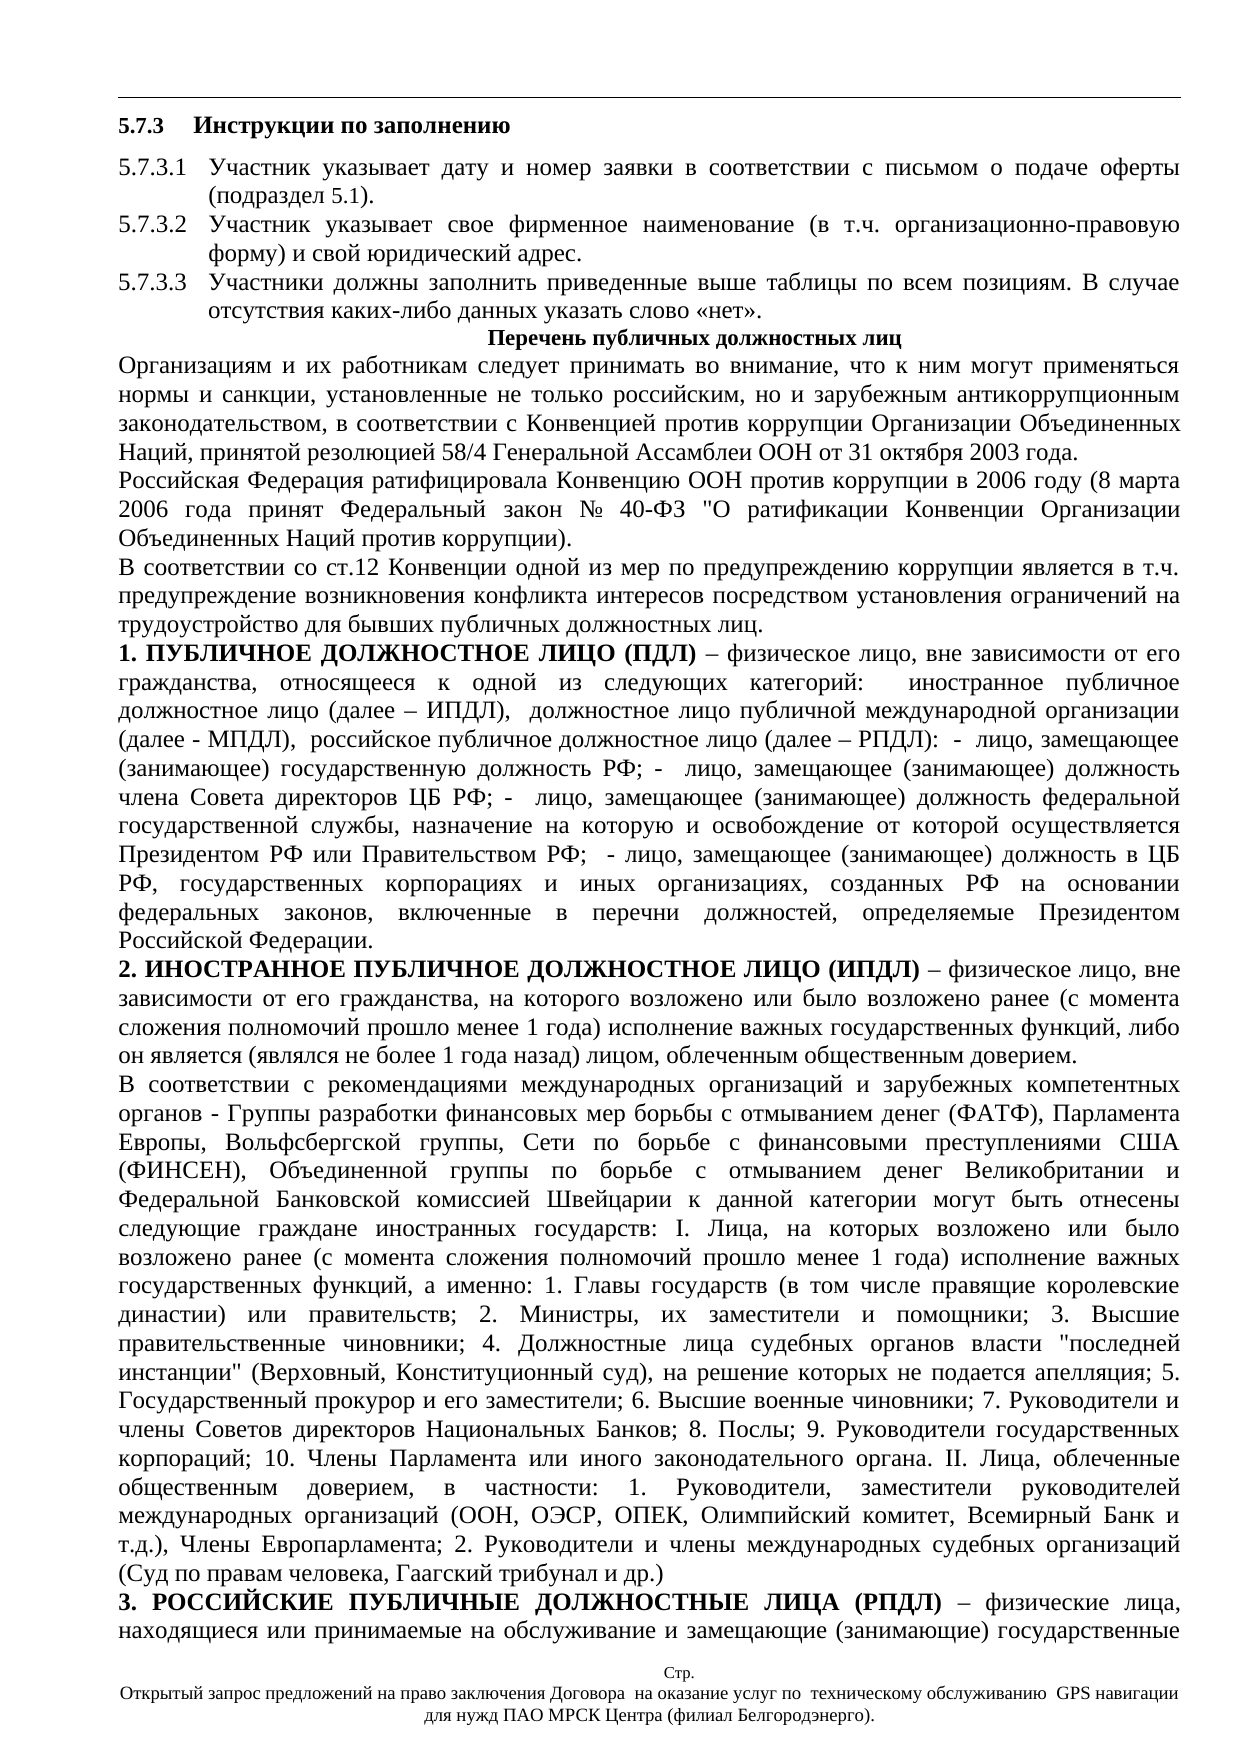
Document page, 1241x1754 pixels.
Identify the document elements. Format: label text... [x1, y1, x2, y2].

list Участники должны заполнить приведенные выше таблицы по всем позициям. В случае отсутствия каких-либо данных указать слово «нет». [118, 267, 1181, 324]
text В соответствии со ст.12 Конвенции одной из мер по предупреждению коррупции является в т.ч. предупреждение возникновения конфликта интересов посредством установления ограничений на трудоустройство для бывших публичных должностных лиц. [118, 552, 1181, 638]
text В соответствии с рекомендациями международных организаций и зарубежных компетентных органов - Группы разработки финансовых мер борьбы с отмыванием денег (ФАТФ), Парламента Европы, Вольфсбергской группы, Сети по борьбе с финансовыми преступлениями США (ФИНСЕН), Объединенной группы по борьбе с отмыванием денег Великобритании и Федеральной Банковской комиссией Швейцарии к данной категории могут быть отнесены следующие граждане иностранных государств: I. Лица, на которых возложено или было возложено ранее (с момента сложения полномочий прошло менее 1 года) исполнение важных государственных функций, а именно: 1. Главы государств (в том числе правящие королевские династии) или правительств; 2. Министры, их заместители и помощники; 3. Высшие правительственные чиновники; 4. Должностные лица судебных органов власти "последней инстанции" (Верховный, Конституционный суд), на решение которых не подается апелляция; 5. Государственный прокурор и его заместители; 6. Высшие военные чиновники; 7. Руководители и члены Советов директоров Национальных Банков; 8. Послы; 9. Руководители государственных корпораций; 10. Члены Парламента или иного законодательного органа. II. Лица, облеченные общественным доверием, в частности: 1. Руководители, заместители руководителей международных организаций (ООН, ОЭСР, ОПЕК, Олимпийский комитет, Всемирный Банк и т.д.), Члены Европарламента; 2. Руководители и члены международных судебных организаций (Суд по правам человека, Гаагский трибунал и др.) [118, 1069, 1181, 1587]
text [118, 1587, 1181, 1644]
subtitle Инструкции по заполнению [118, 111, 1181, 139]
text Организациям и их работникам следует принимать во внимание, что к ним могут применяться нормы и санкции, установленные не только российским, но и зарубежным антикоррупционным законодательством, в соответствии с Конвенцией против коррупции Организации Объединенных Наций, принятой резолюцией 58/4 Генеральной Ассамблеи ООН от 31 октября 2003 года. [118, 351, 1181, 466]
list Перечень публичных должностных лиц [208, 324, 1181, 351]
text Российская Федерация ратифицировала Конвенцию ООН против коррупции в 2006 году (8 марта 2006 года принят Федеральный закон № 40-ФЗ "О ратификации Конвенции Организации Объединенных Наций против коррупции). [118, 466, 1181, 552]
list Участник указывает дату и номер заявки в соответствии с письмом о подаче оферты (подраздел 5.1). [118, 152, 1181, 209]
text 2. ИНОСТРАННОЕ ПУБЛИЧНОЕ ДОЛЖНОСТНОЕ ЛИЦО (ИПДЛ) – физическое лицо, вне зависимости от его гражданства, на которого возложено или было возложено ранее (с момента сложения полномочий прошло менее 1 года) исполнение важных государственных функций, либо он является (являлся не более 1 года назад) лицом, облеченным общественным доверием. [118, 954, 1181, 1069]
text 1. ПУБЛИЧНОЕ ДОЛЖНОСТНОЕ ЛИЦО (ПДЛ) – физическое лицо, вне зависимости от его гражданства, относящееся к одной из следующих категорий: иностранное публичное должностное лицо (далее – ИПДЛ), должностное лицо публичной международной организации (далее - МПДЛ), российское публичное должностное лицо (далее – РПДЛ): - лицо, замещающее (занимающее) государственную должность РФ; - лицо, замещающее (занимающее) должность члена Совета директоров ЦБ РФ; - лицо, замещающее (занимающее) должность федеральной государственной службы, назначение на которую и освобождение от которой осуществляется Президентом РФ или Правительством РФ; - лицо, замещающее (занимающее) должность в ЦБ РФ, государственных корпорациях и иных организациях, созданных РФ на основании федеральных законов, включенные в перечни должностей, определяемые Президентом Российской Федерации. [118, 638, 1181, 954]
list Участник указывает свое фирменное наименование (в т.ч. организационно-правовую форму) и свой юридический адрес. [118, 209, 1181, 267]
